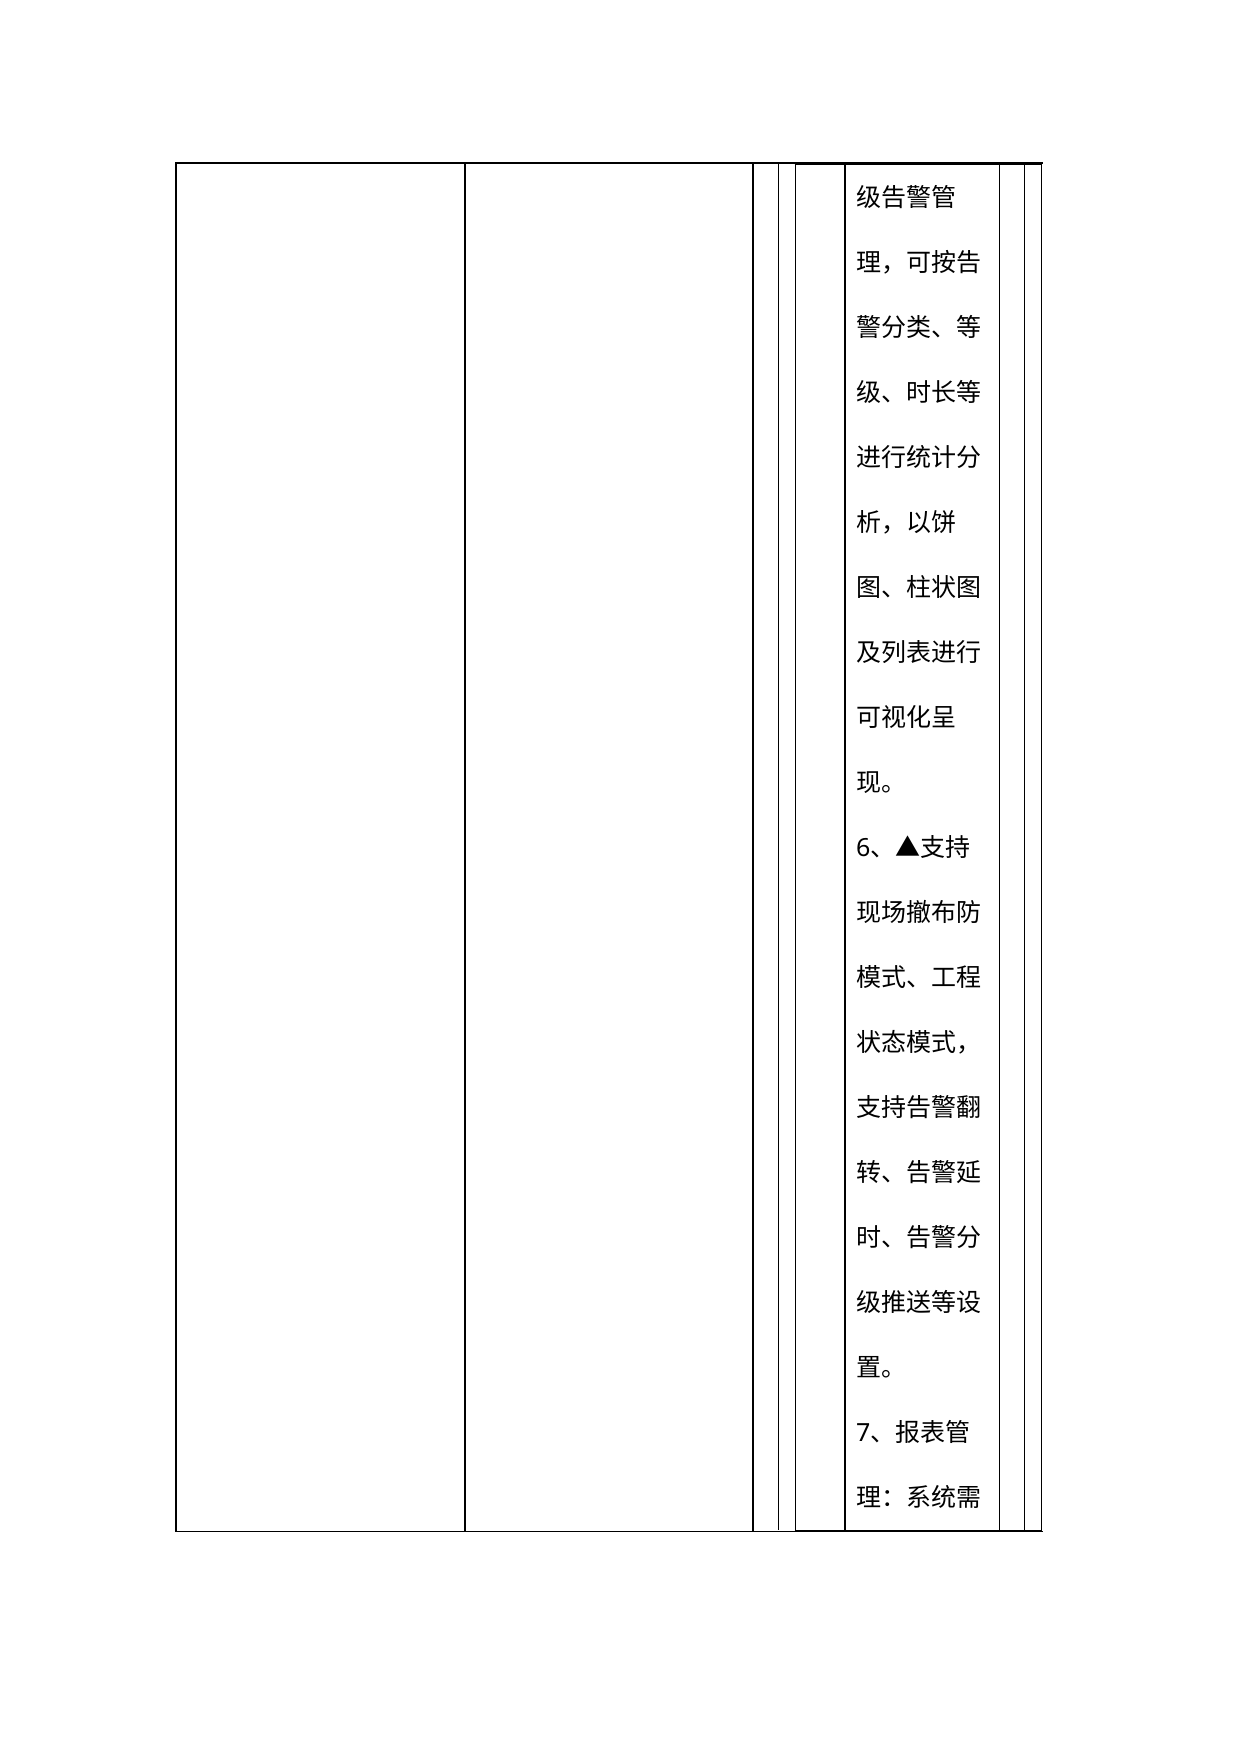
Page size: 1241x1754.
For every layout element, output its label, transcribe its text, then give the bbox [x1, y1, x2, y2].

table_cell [796, 165, 844, 1530]
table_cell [1025, 165, 1041, 1530]
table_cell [846, 165, 999, 1530]
table_cell [177, 164, 464, 1531]
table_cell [754, 164, 795, 1531]
table_cell 1 [466, 164, 752, 1531]
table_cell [1000, 165, 1024, 1530]
